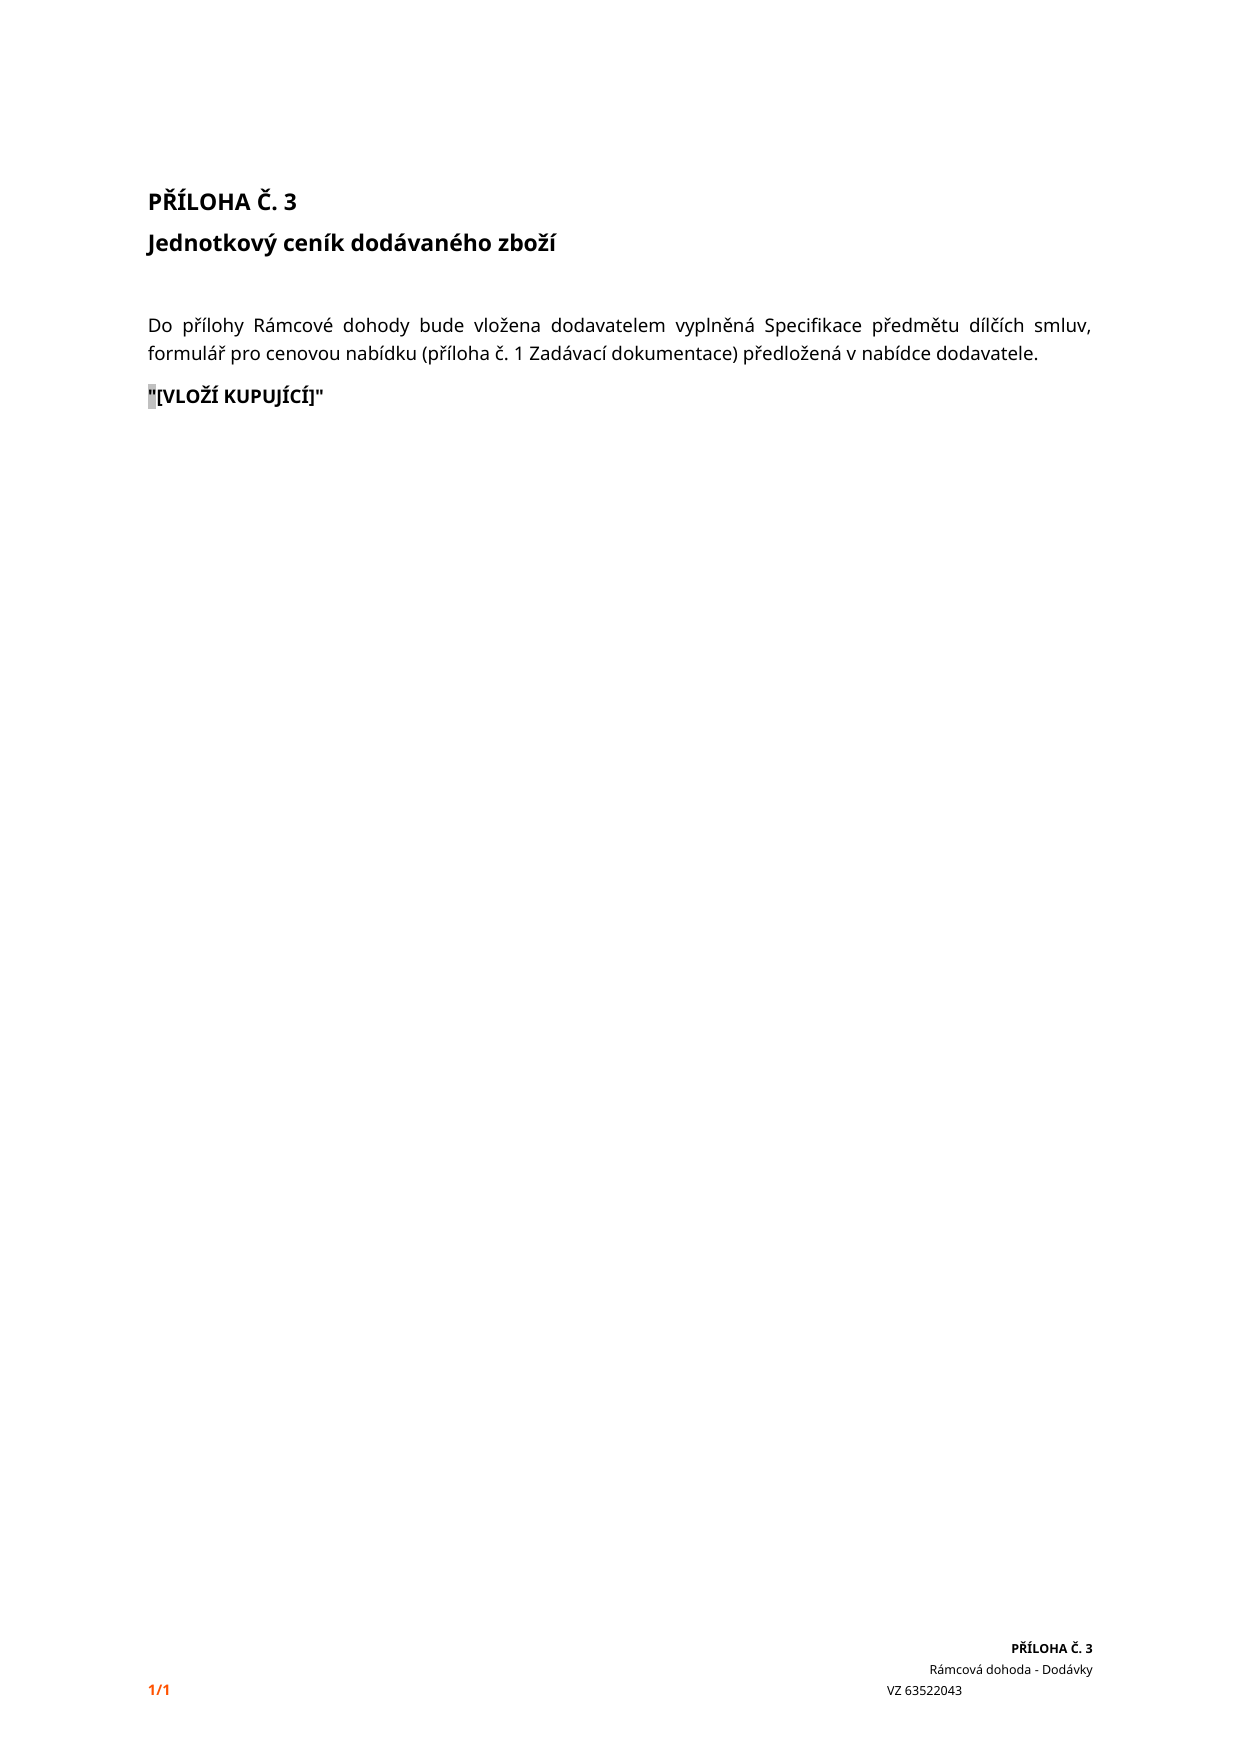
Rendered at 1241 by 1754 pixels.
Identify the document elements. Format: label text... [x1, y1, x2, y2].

text Do přílohy Rámcové dohody bude vložena dodavatelem vyplněná Specifikace předmětu dílčích smluv, formulář pro cenovou nabídku (příloha č. 1 Zadávací dokumentace) předložená v nabídce dodavatele. [148, 312, 1093, 365]
text Příloha č. 3 [148, 187, 1093, 216]
text Jednotkový ceník dodávaného zboží [148, 228, 1093, 258]
